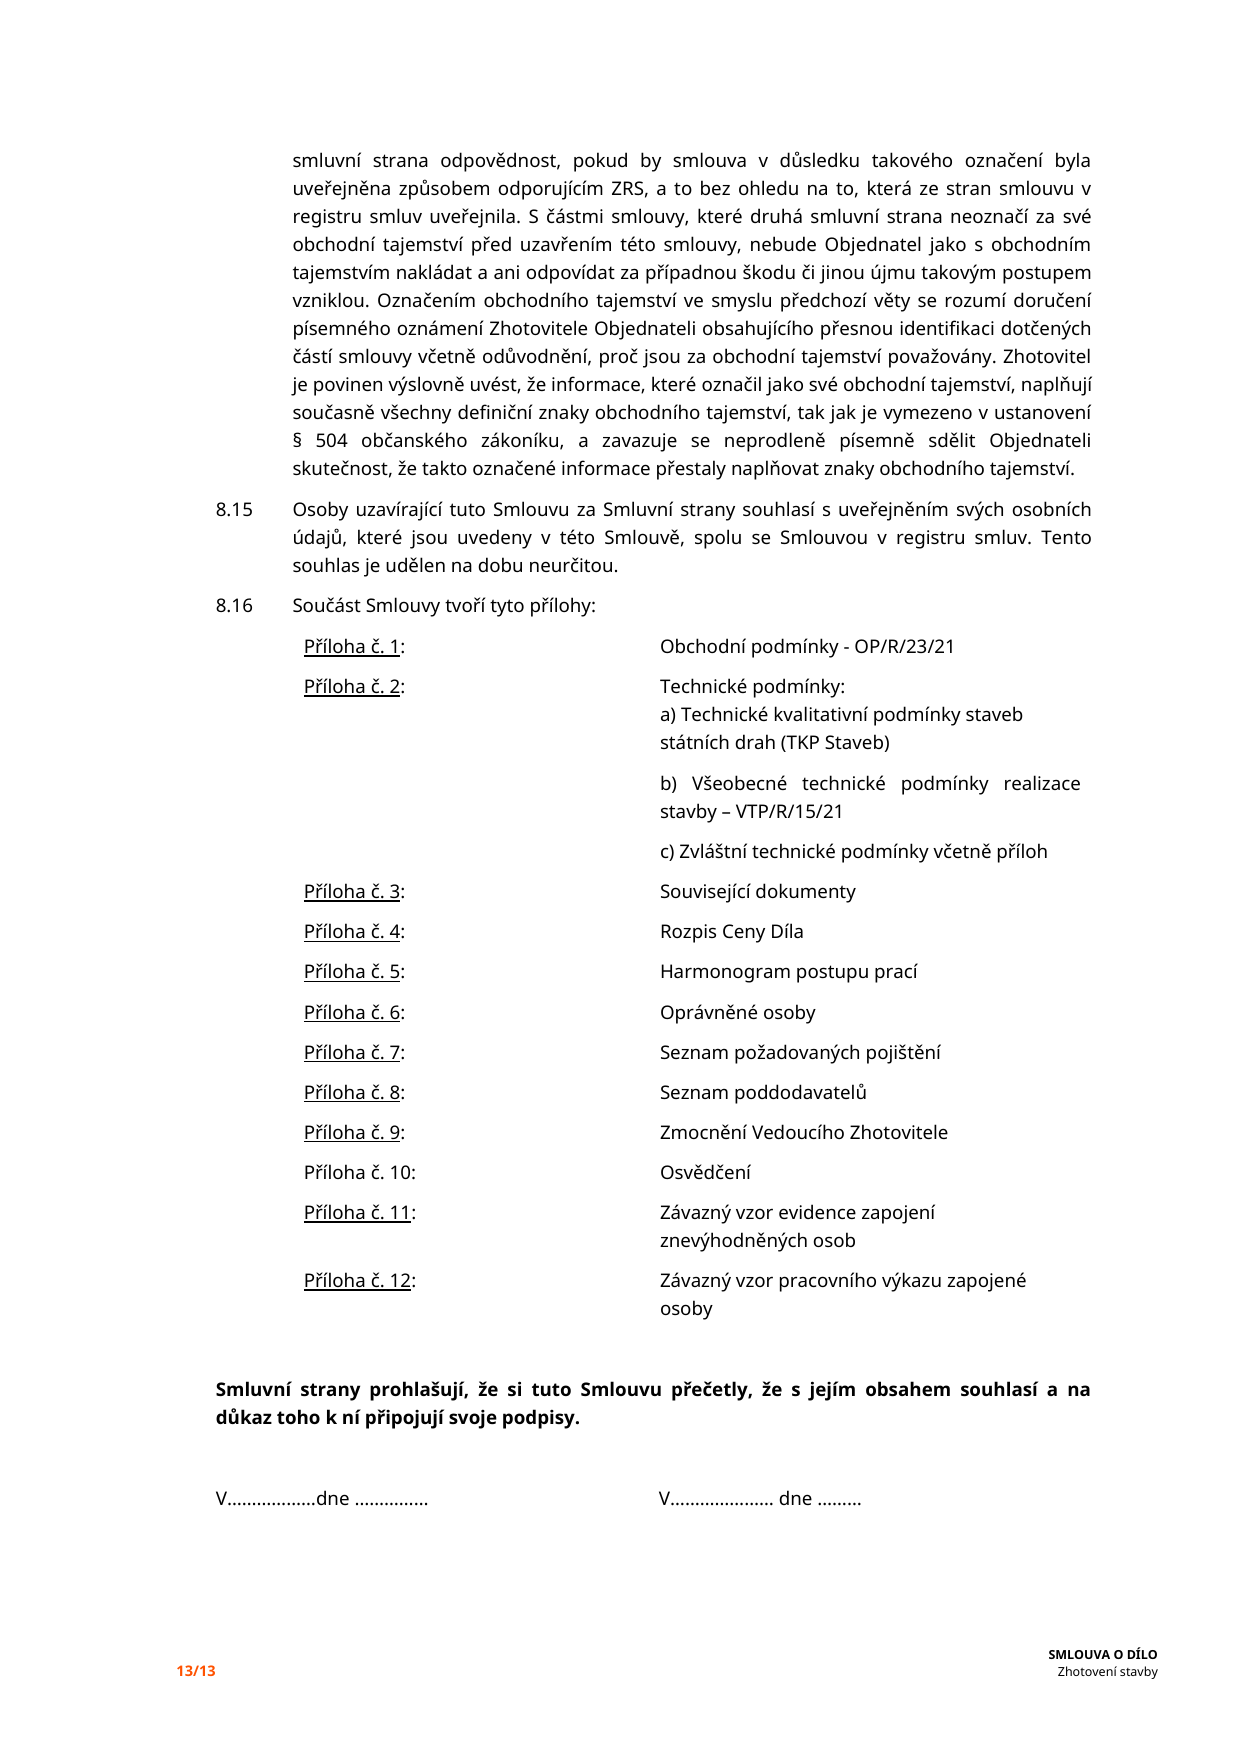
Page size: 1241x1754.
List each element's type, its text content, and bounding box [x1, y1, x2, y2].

table_cell Rozpis Ceny Díla [572, 919, 1093, 959]
table_cell Osvědčení [572, 1159, 1093, 1199]
table_cell Příloha č. 6: [216, 999, 572, 1039]
table_cell Příloha č. 3: [216, 879, 572, 919]
table_cell Příloha č. 4: [216, 919, 572, 959]
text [216, 147, 1093, 481]
table_cell Příloha č. 8: [216, 1079, 572, 1119]
text Osoby uzavírající tuto Smlouvu za Smluvní strany souhlasí s uveřejněním svých osobních údajů, které jsou uvedeny v této Smlouvě, spolu se Smlouvou v registru smluv. Tento souhlas je udělen na dobu neurčitou. [216, 496, 1093, 578]
table_cell Oprávněné osoby [572, 999, 1093, 1039]
table_cell Seznam požadovaných pojištění [572, 1039, 1093, 1079]
table_header Příloha č. 1: [216, 633, 572, 673]
table_cell Zmocnění Vedoucího Zhotovitele [572, 1119, 1093, 1159]
table_cell Příloha č. 7: [216, 1039, 572, 1079]
text Smluvní strany prohlašují, že si tuto Smlouvu přečetly, že s jejím obsahem souhlasí a na důkaz toho k ní připojují svoje podpisy. [216, 1376, 1093, 1430]
text Součást Smlouvy tvoří tyto přílohy: [216, 593, 1093, 618]
table_cell Příloha č. 5: [216, 959, 572, 999]
table_cell Příloha č. 2: [216, 674, 572, 879]
text V………………dne …………… V………………… dne ……… [216, 1485, 1093, 1511]
table_cell Harmonogram postupu prací [572, 959, 1093, 999]
table_cell Technické podmínky: a) Technické kvalitativní podmínky staveb státních drah (TKP Staveb) b) Všeobecné technické podmínky realizace stavby – VTP/R/15/21 c) Zvláštní technické podmínky včetně příloh [572, 674, 1093, 879]
table_cell Příloha č. 11: [216, 1200, 572, 1268]
table_cell Související dokumenty [572, 879, 1093, 919]
table_cell Příloha č. 9: [216, 1119, 572, 1159]
table_cell Příloha č. 10: [216, 1159, 572, 1199]
table_header Obchodní podmínky - OP/R/23/21 [572, 633, 1093, 673]
table_cell Závazný vzor pracovního výkazu zapojené osoby [572, 1268, 1093, 1336]
table_cell Příloha č. 12: [216, 1268, 572, 1336]
table_cell Seznam poddodavatelů [572, 1079, 1093, 1119]
table_cell Závazný vzor evidence zapojení znevýhodněných osob [572, 1200, 1093, 1268]
